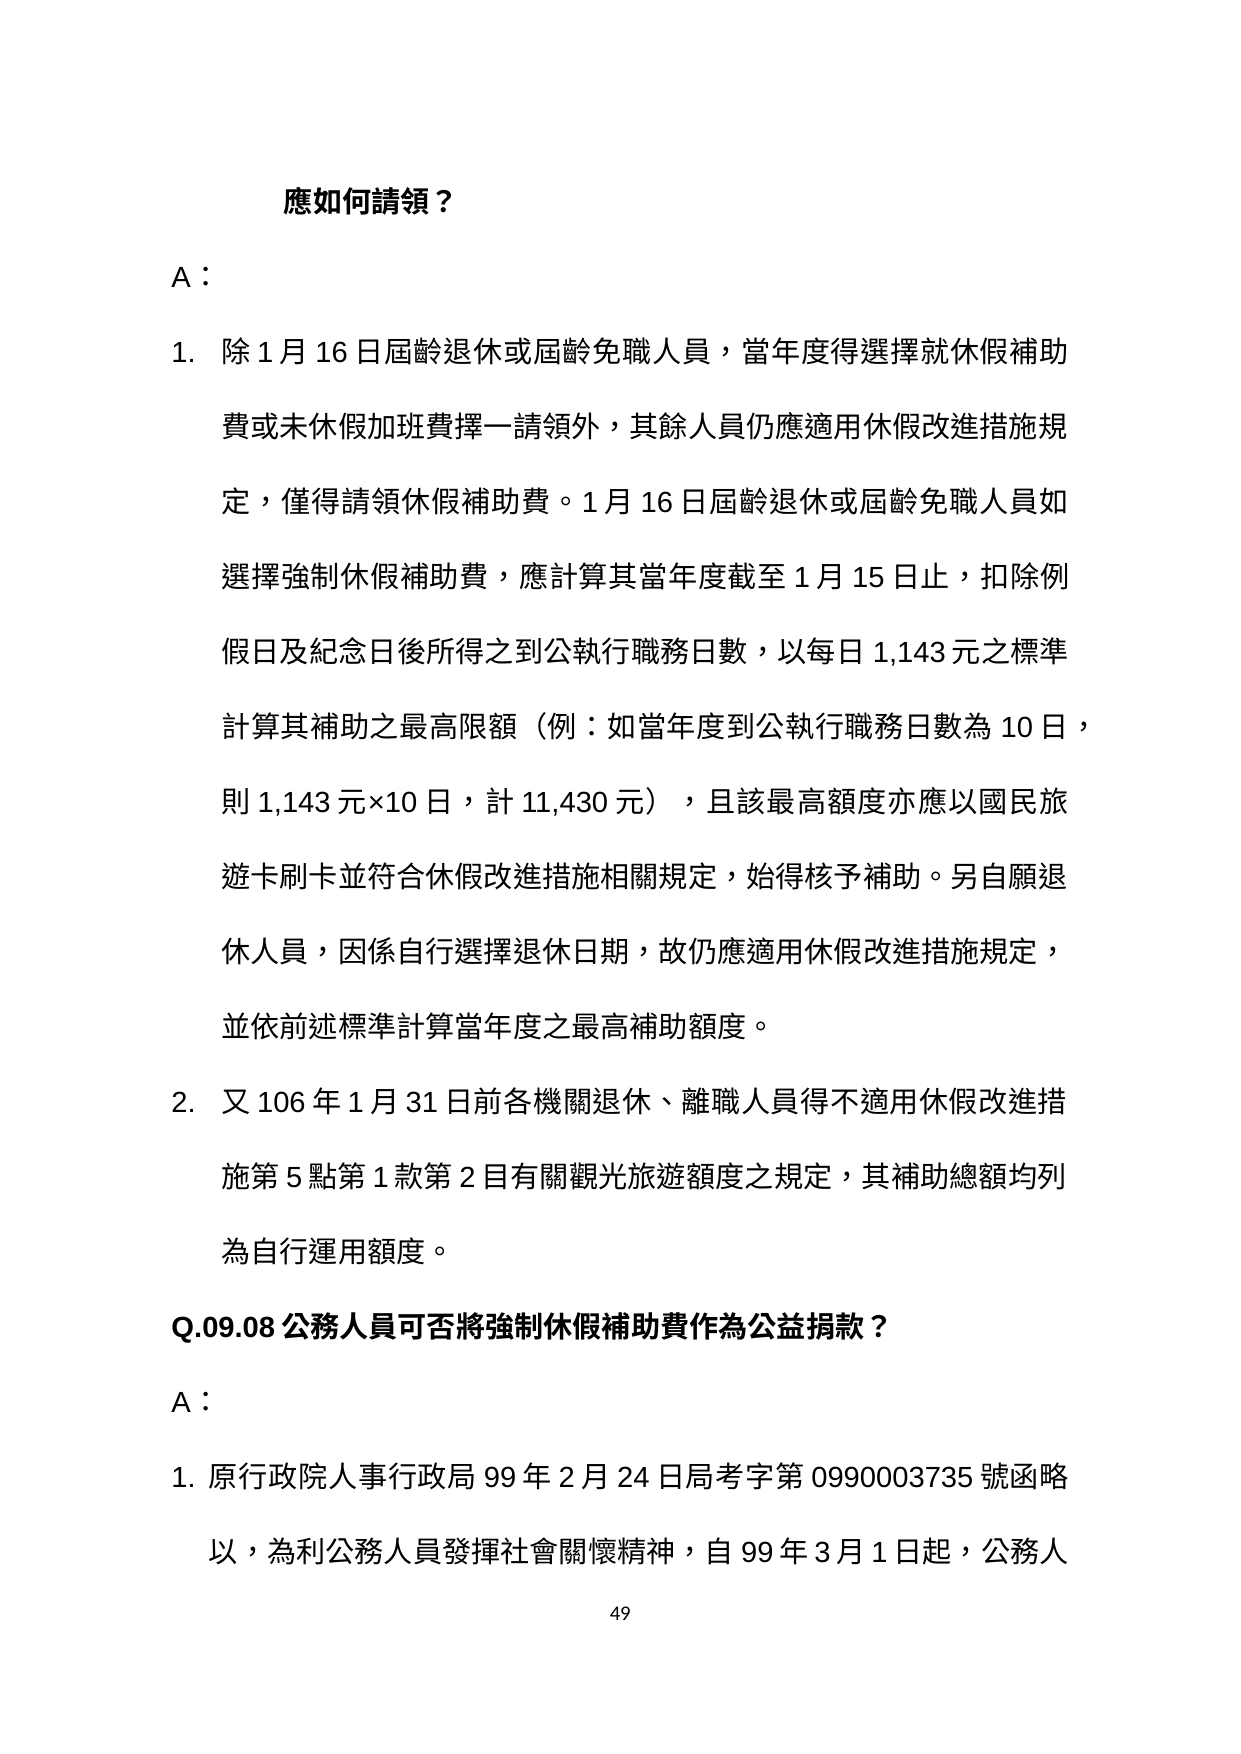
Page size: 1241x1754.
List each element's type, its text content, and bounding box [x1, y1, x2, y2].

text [171, 162, 1069, 237]
list 除1月16日屆齡退休或屆齡免職人員，當年度得選擇就休假補助費或未休假加班費擇一請領外，其餘人員仍應適用休假改進措施規定，僅得請領休假補助費。1月16日屆齡退休或屆齡免職人員如選擇強制休假補助費，應計算其當年度截至1月15日止，扣除例假日及紀念日後所得之到公執行職務日數，以每日1,143元之標準計算其補助之最高限額（例：如當年度到公執行職務日數為10日，則1,143元×10日，計11,430元），且該最高額度亦應以國民旅遊卡刷卡並符合休假改進措施相關規定，始得核予補助。另自願退休人員，因係自行選擇退休日期，故仍應適用休假改進措施規定，並依前述標準計算當年度之最高補助額度。 [171, 312, 1069, 1062]
text A： [171, 1362, 1069, 1437]
text A： [171, 237, 1069, 312]
list 又106年1月31日前各機關退休、離職人員得不適用休假改進措施第5點第1款第2目有關觀光旅遊額度之規定，其補助總額均列為自行運用額度。 [171, 1062, 1069, 1287]
text Q.09.08公務人員可否將強制休假補助費作為公益捐款？ [171, 1287, 1069, 1362]
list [171, 1437, 1069, 1587]
